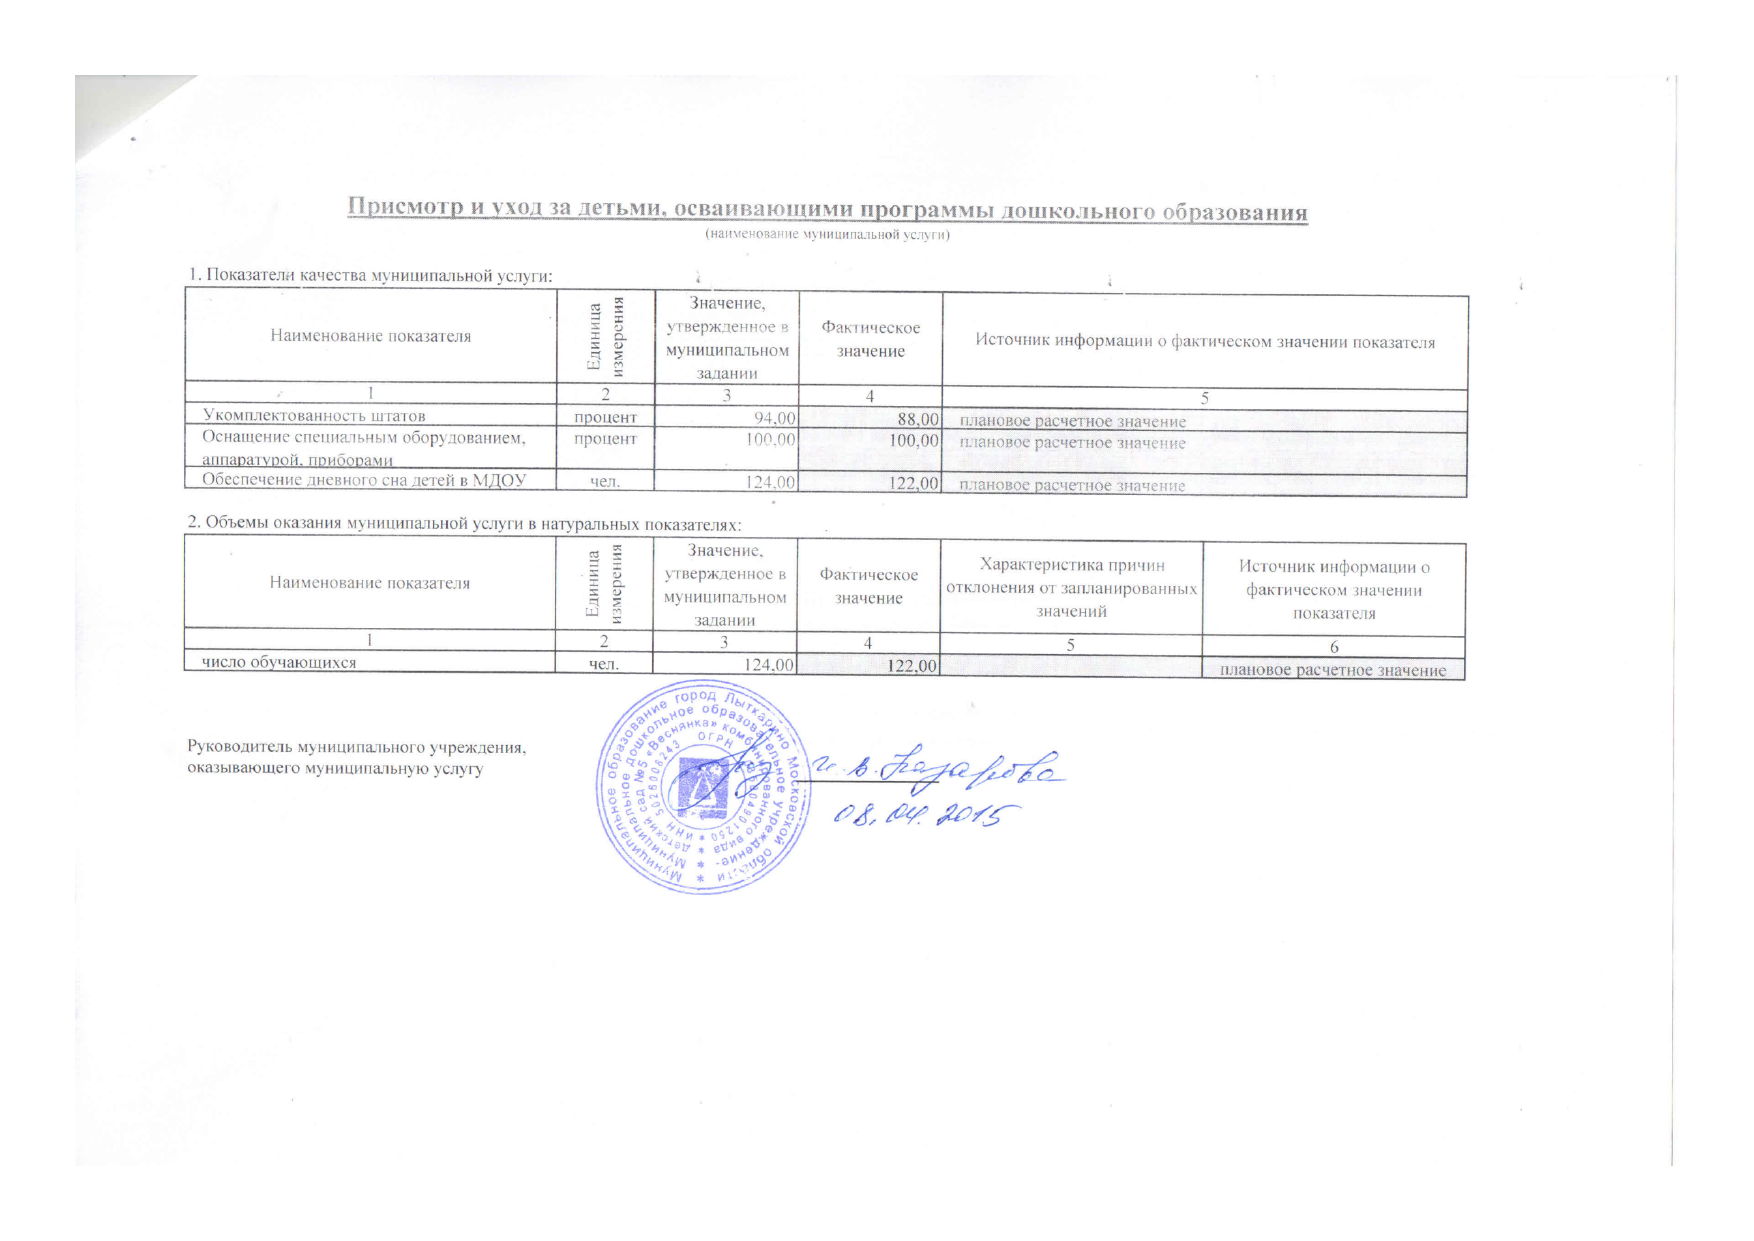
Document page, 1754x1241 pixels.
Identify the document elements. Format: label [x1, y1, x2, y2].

picture [75, 75, 1679, 1166]
